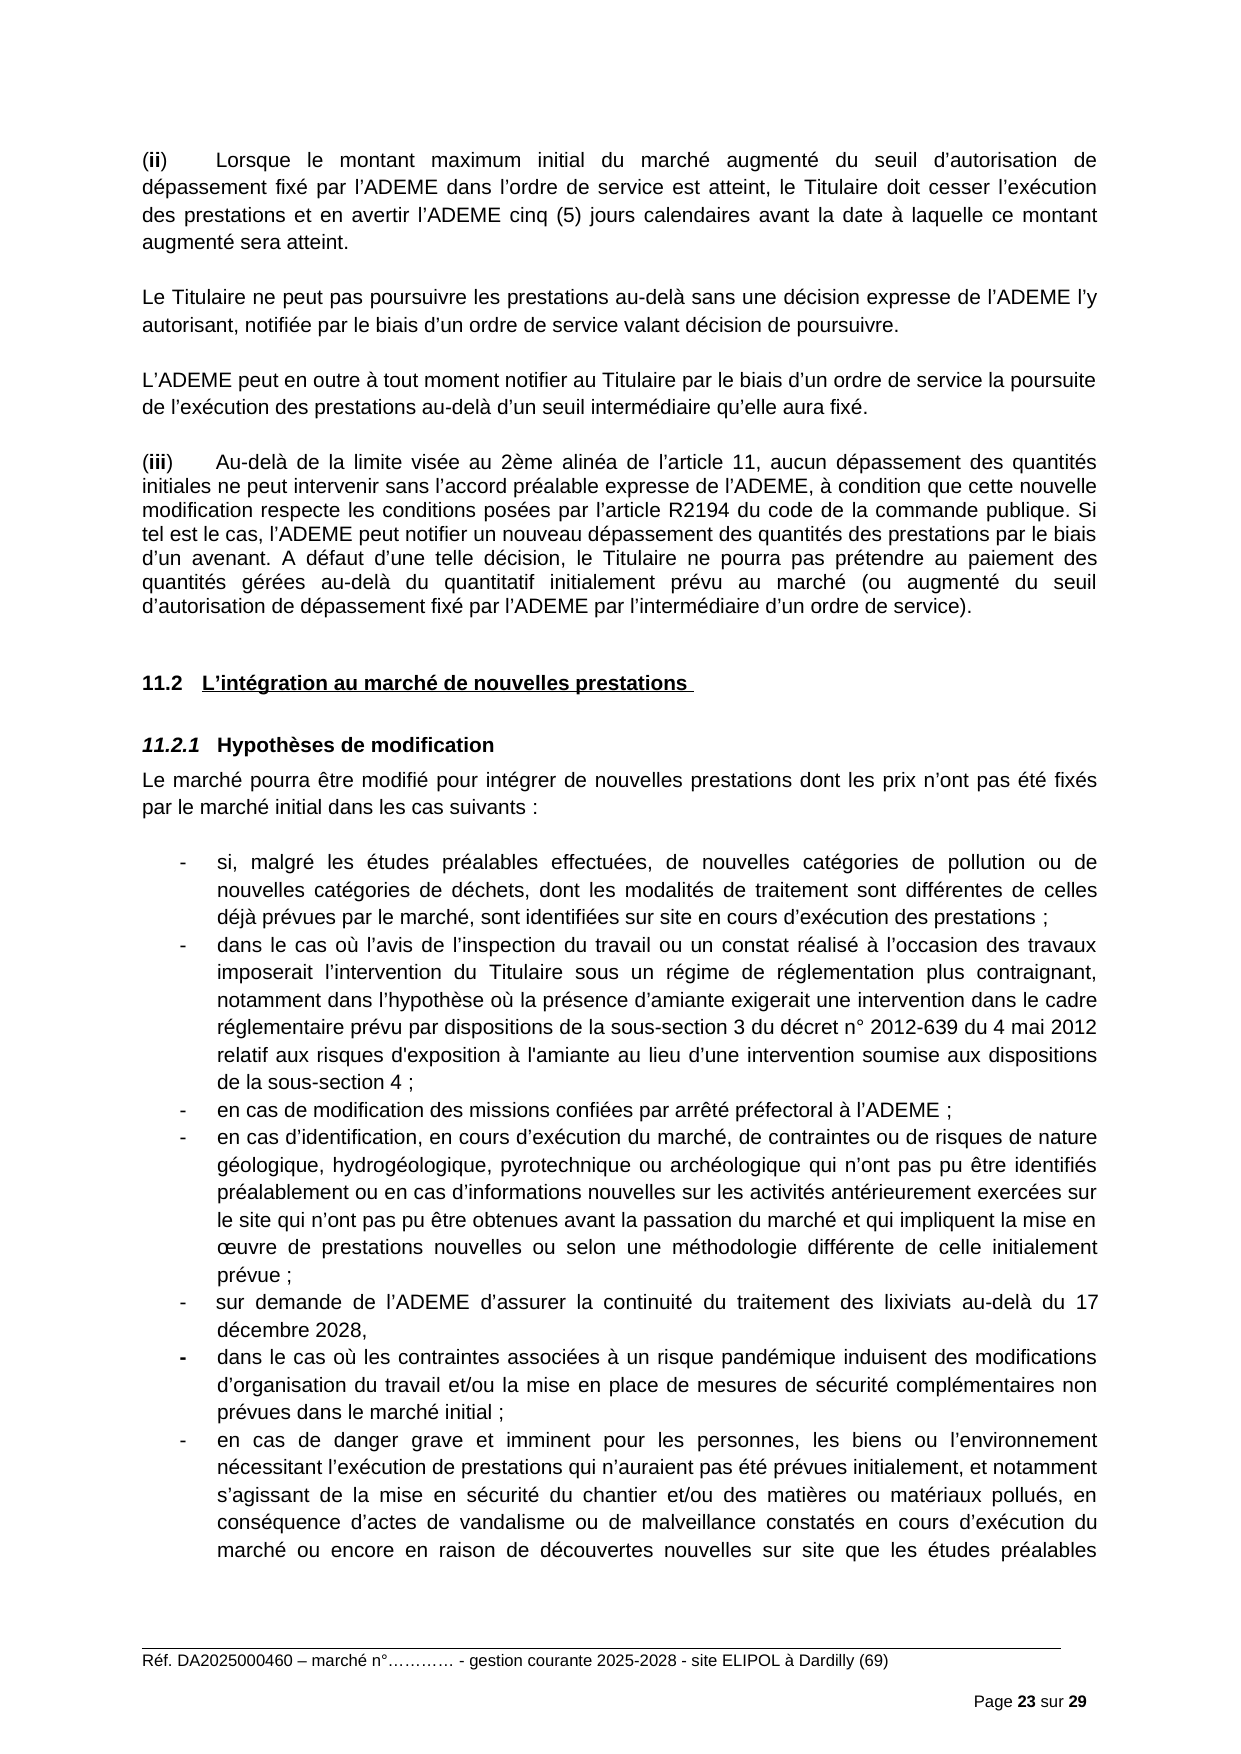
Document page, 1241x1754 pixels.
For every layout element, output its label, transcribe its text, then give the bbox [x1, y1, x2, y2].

text (iii) Au-delà de la limite visée au 2ème alinéa de l’article 11, aucun dépassement des quantités initiales ne peut intervenir sans l’accord préalable expresse de l’ADEME, à condition que cette nouvelle modification respecte les conditions posées par l’article R2194 du code de la commande publique. Si tel est le cas, l’ADEME peut notifier un nouveau dépassement des quantités des prestations par le biais d’un avenant. A défaut d’une telle décision, le Titulaire ne pourra pas prétendre au paiement des quantités gérées au-delà du quantitatif initialement prévu au marché (ou augmenté du seuil d’autorisation de dépassement fixé par l’ADEME par l’intermédiaire d’un ordre de service). [142, 450, 1098, 618]
list dans le cas où les contraintes associées à un risque pandémique induisent des modifications d’organisation du travail et/ou la mise en place de mesures de sécurité complémentaires non prévues dans le marché initial ; [179, 1345, 1098, 1424]
text L’ADEME peut en outre à tout moment notifier au Titulaire par le biais d’un ordre de service la poursuite de l’exécution des prestations au-delà d’un seuil intermédiaire qu’elle aura fixé. [142, 368, 1098, 419]
list en cas d’identification, en cours d’exécution du marché, de contraintes ou de risques de nature géologique, hydrogéologique, pyrotechnique ou archéologique qui n’ont pas pu être identifiés préalablement ou en cas d’informations nouvelles sur les activités antérieurement exercées sur le site qui n’ont pas pu être obtenues avant la passation du marché et qui impliquent la mise en œuvre de prestations nouvelles ou selon une méthodologie différente de celle initialement prévue ; [179, 1125, 1098, 1287]
list sur demande de l’ADEME d’assurer la continuité du traitement des lixiviats au-delà du 17 décembre 2028, [179, 1290, 1101, 1342]
text Le marché pourra être modifié pour intégrer de nouvelles prestations dont les prix n’ont pas été fixés par le marché initial dans les cas suivants : [142, 768, 1098, 819]
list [179, 1428, 1098, 1562]
list si, malgré les études préalables effectuées, de nouvelles catégories de pollution ou de nouvelles catégories de déchets, dont les modalités de traitement sont différentes de celles déjà prévues par le marché, sont identifiées sur site en cours d’exécution des prestations ; [179, 850, 1098, 929]
text Le Titulaire ne peut pas poursuivre les prestations au-delà sans une décision expresse de l’ADEME l’y autorisant, notifiée par le biais d’un ordre de service valant décision de poursuivre. [142, 285, 1098, 337]
subtitle L’intégration au marché de nouvelles prestations [142, 670, 1098, 694]
subtitle Hypothèses de modification [142, 733, 1098, 757]
list dans le cas où l’avis de l’inspection du travail ou un constat réalisé à l’occasion des travaux imposerait l’intervention du Titulaire sous un régime de réglementation plus contraignant, notamment dans l’hypothèse où la présence d’amiante exigerait une intervention dans le cadre réglementaire prévu par dispositions de la sous-section 3 du décret n° 2012-639 du 4 mai 2012 relatif aux risques d'exposition à l'amiante au lieu d’une intervention soumise aux dispositions de la sous-section 4 ; [179, 933, 1098, 1094]
text (ii) Lorsque le montant maximum initial du marché augmenté du seuil d’autorisation de dépassement fixé par l’ADEME dans l’ordre de service est atteint, le Titulaire doit cesser l’exécution des prestations et en avertir l’ADEME cinq (5) jours calendaires avant la date à laquelle ce montant augmenté sera atteint. [142, 148, 1098, 254]
list en cas de modification des missions confiées par arrêté préfectoral à l’ADEME ; [179, 1098, 1098, 1122]
